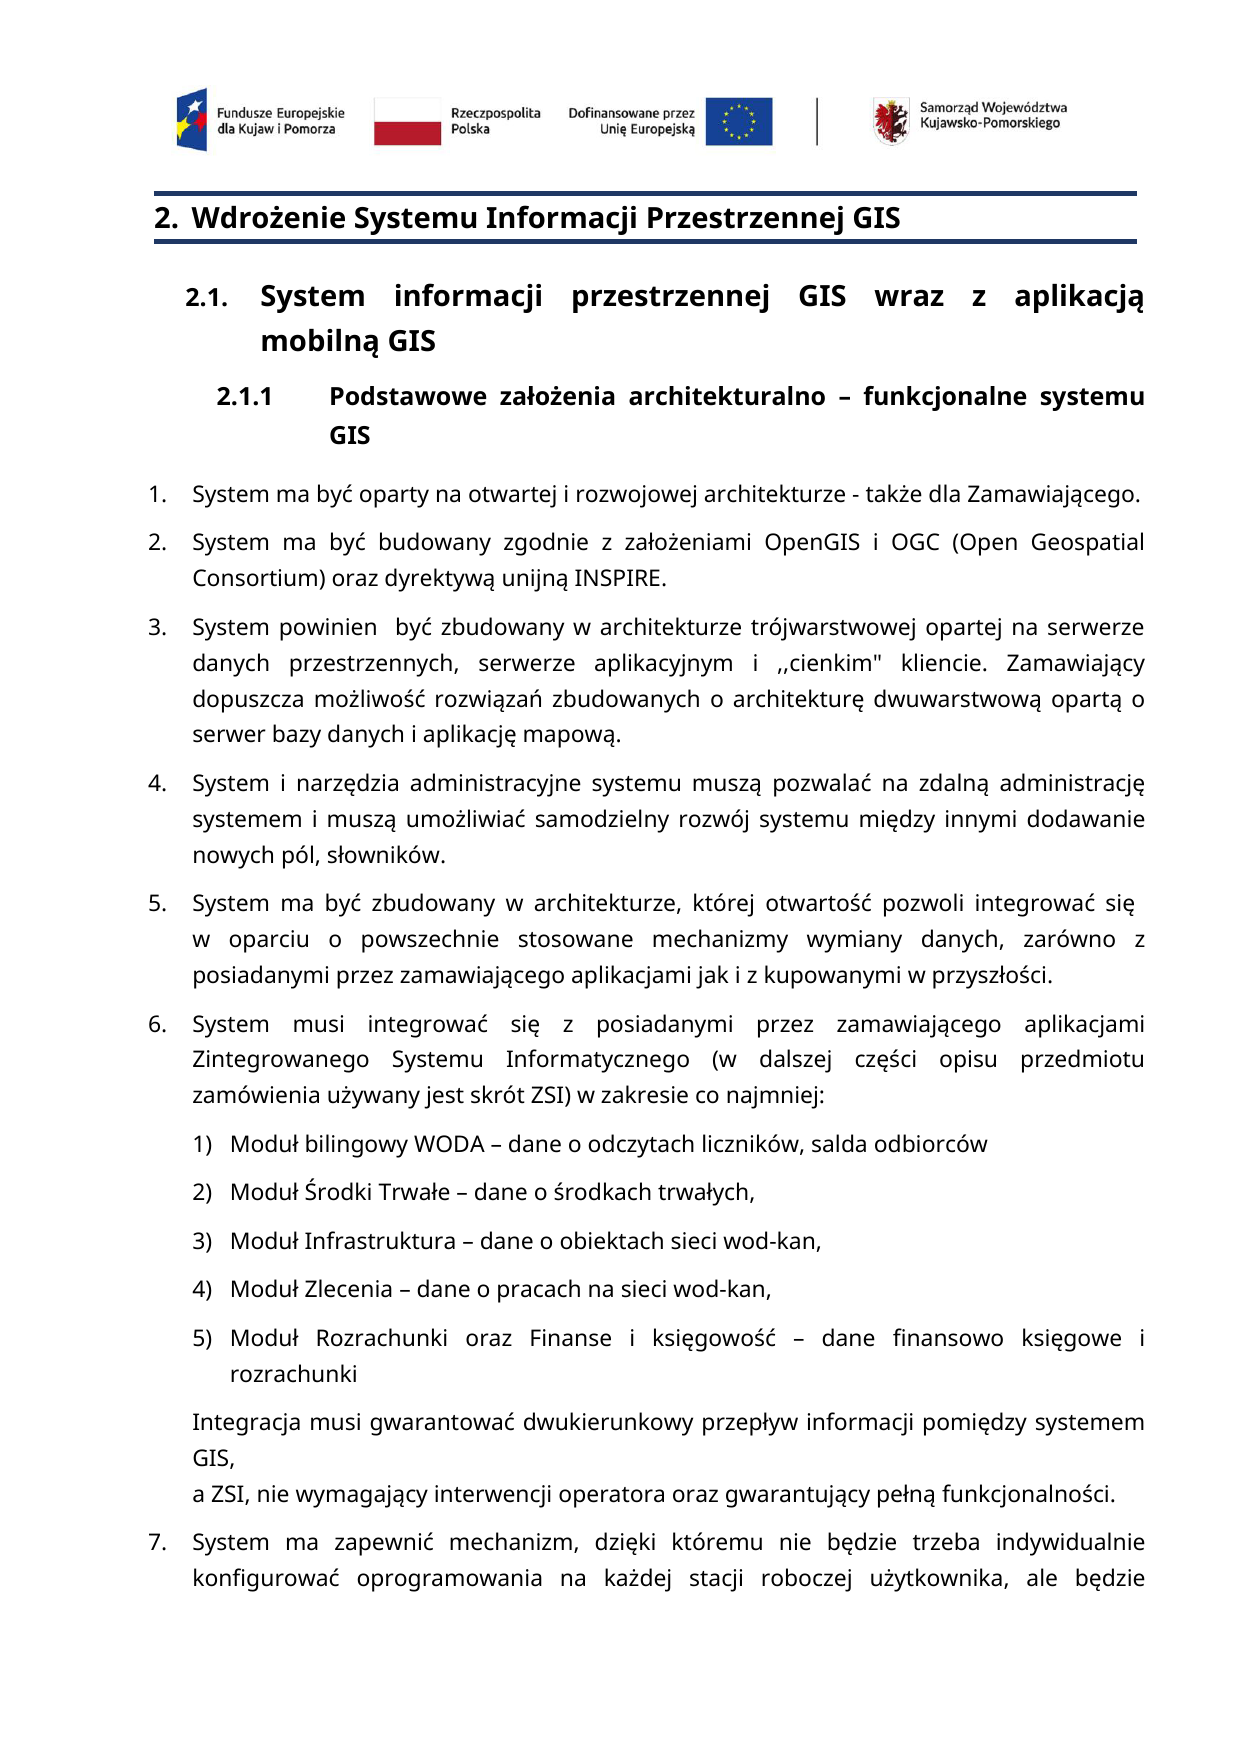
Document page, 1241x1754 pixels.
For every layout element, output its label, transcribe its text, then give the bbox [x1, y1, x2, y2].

subtitle Wdrożenie Systemu Informacji Przestrzennej GIS [154, 196, 1137, 239]
list Moduł bilingowy WODA – dane o odczytach liczników, salda odbiorców [192, 1128, 1146, 1159]
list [148, 1526, 1146, 1593]
list System musi integrować się z posiadanymi przez zamawiającego aplikacjami Zintegrowanego Systemu Informatycznego (w dalszej części opisu przedmiotu zamówienia używany jest skrót ZSI) w zakresie co najmniej: [148, 1007, 1146, 1111]
list System i narzędzia administracyjne systemu muszą pozwalać na zdalną administrację systemem i muszą umożliwiać samodzielny rozwój systemu między innymi dodawanie nowych pól, słowników. [148, 767, 1146, 870]
list Moduł Środki Trwałe – dane o środkach trwałych, [192, 1176, 1146, 1207]
subtitle Podstawowe założenia architekturalno – funkcjonalne systemu GIS [216, 379, 1146, 452]
list System informacji przestrzennej GIS wraz z aplikacją mobilną GIS [185, 275, 1146, 360]
list System ma być zbudowany w architekturze, której otwartość pozwoli integrować się w oparciu o powszechnie stosowane mechanizmy wymiany danych, zarówno z posiadanymi przez zamawiającego aplikacjami jak i z kupowanymi w przyszłości. [148, 887, 1146, 990]
list System ma być oparty na otwartej i rozwojowej architekturze - także dla Zamawiającego. [148, 478, 1146, 509]
list Moduł Infrastruktura – dane o obiektach sieci wod-kan, [192, 1225, 1146, 1256]
text Integracja musi gwarantować dwukierunkowy przepływ informacji pomiędzy systemem GIS, a ZSI, nie wymagający interwencji operatora oraz gwarantujący pełną funkcjonalności. [192, 1406, 1146, 1509]
list System powinien być zbudowany w architekturze trójwarstwowej opartej na serwerze danych przestrzennych, serwerze aplikacyjnym i ,,cienkim" kliencie. Zamawiający dopuszcza możliwość rozwiązań zbudowanych o architekturę dwuwarstwową opartą o serwer bazy danych i aplikację mapową. [148, 611, 1146, 750]
list Moduł Zlecenia – dane o pracach na sieci wod-kan, [192, 1273, 1146, 1304]
list System ma być budowany zgodnie z założeniami OpenGIS i OGC (Open Geospatial Consortium) oraz dyrektywą unijną INSPIRE. [148, 526, 1146, 593]
list Moduł Rozrachunki oraz Finanse i księgowość – dane finansowo księgowe i rozrachunki [192, 1322, 1146, 1389]
